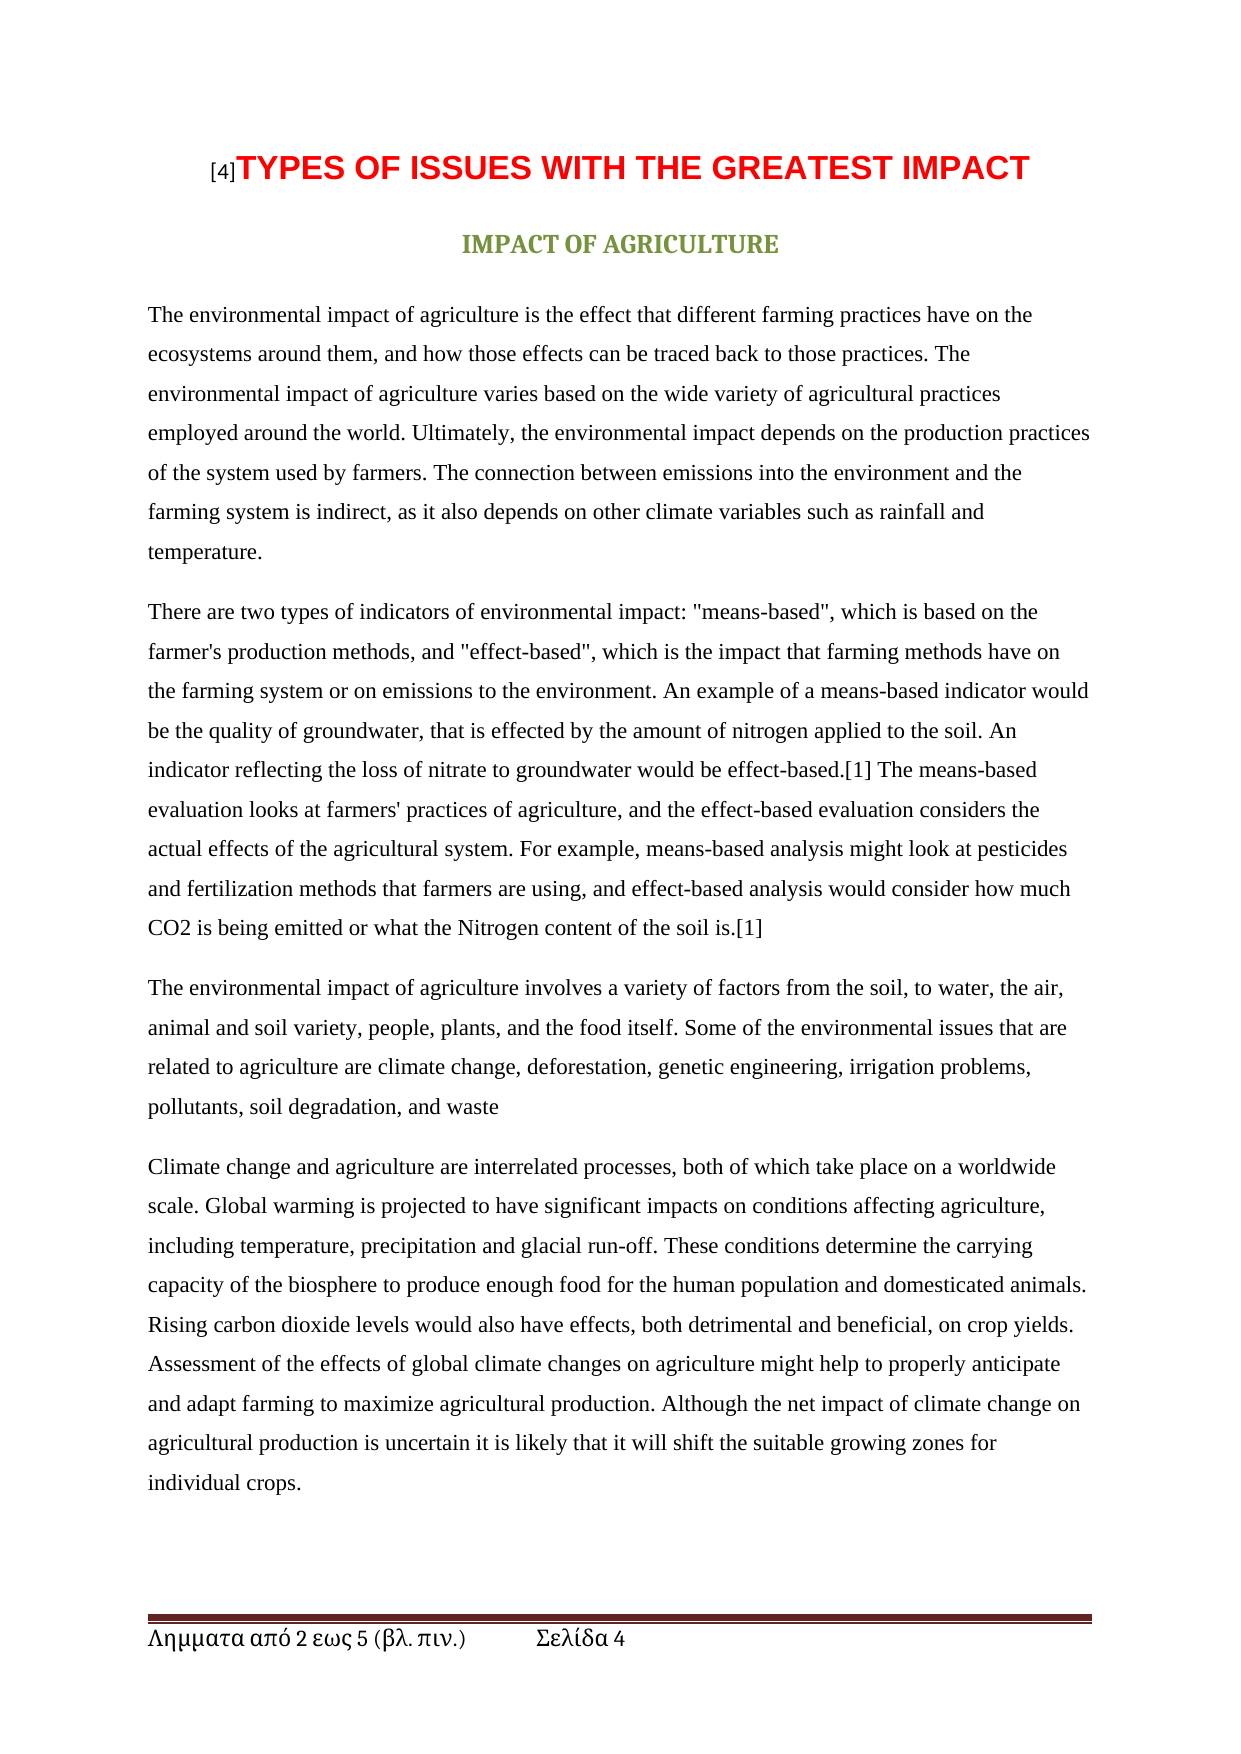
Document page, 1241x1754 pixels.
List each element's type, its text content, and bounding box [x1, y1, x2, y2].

text IMPACT OF AGRICULTURE [148, 229, 1092, 261]
text [2]TYPES OF ISSUES WITH THE GREATEST IMPACT [148, 148, 1092, 186]
text There are two types of indicators of environmental impact: "means-based", which is based on the farmer's production methods, and "effect-based", which is the impact that farming methods have on the farming system or on emissions to the environment. An example of a means-based indicator would be the quality of groundwater, that is effected by the amount of nitrogen applied to the soil. An indicator reflecting the loss of nitrate to groundwater would be effect-based.[1] The means-based evaluation looks at farmers' practices of agriculture, and the effect-based evaluation considers the actual effects of the agricultural system. For example, means-based analysis might look at pesticides and fertilization methods that farmers are using, and effect-based analysis would consider how much CO2 is being emitted or what the Nitrogen content of the soil is.[1] [148, 598, 1092, 940]
text The environmental impact of agriculture is the effect that different farming practices have on the ecosystems around them, and how those effects can be traced back to those practices. The environmental impact of agriculture varies based on the wide variety of agricultural practices employed around the world. Ultimately, the environmental impact depends on the production practices of the system used by farmers. The connection between emissions into the environment and the farming system is indirect, as it also depends on other climate variables such as rainfall and temperature. [148, 301, 1092, 564]
text Climate change and agriculture are interrelated processes, both of which take place on a worldwide scale. Global warming is projected to have significant impacts on conditions affecting agriculture, including temperature, precipitation and glacial run-off. These conditions determine the carrying capacity of the biosphere to produce enough food for the human population and domesticated animals. Rising carbon dioxide levels would also have effects, both detrimental and beneficial, on crop yields. Assessment of the effects of global climate changes on agriculture might help to properly anticipate and adapt farming to maximize agricultural production. Although the net impact of climate change on agricultural production is uncertain it is likely that it will shift the suitable growing zones for individual crops. [148, 1153, 1092, 1495]
text The environmental impact of agriculture involves a variety of factors from the soil, to water, the air, animal and soil variety, people, plants, and the food itself. Some of the environmental issues that are related to agriculture are climate change, deforestation, genetic engineering, irrigation problems, pollutants, soil degradation, and waste [148, 974, 1092, 1119]
